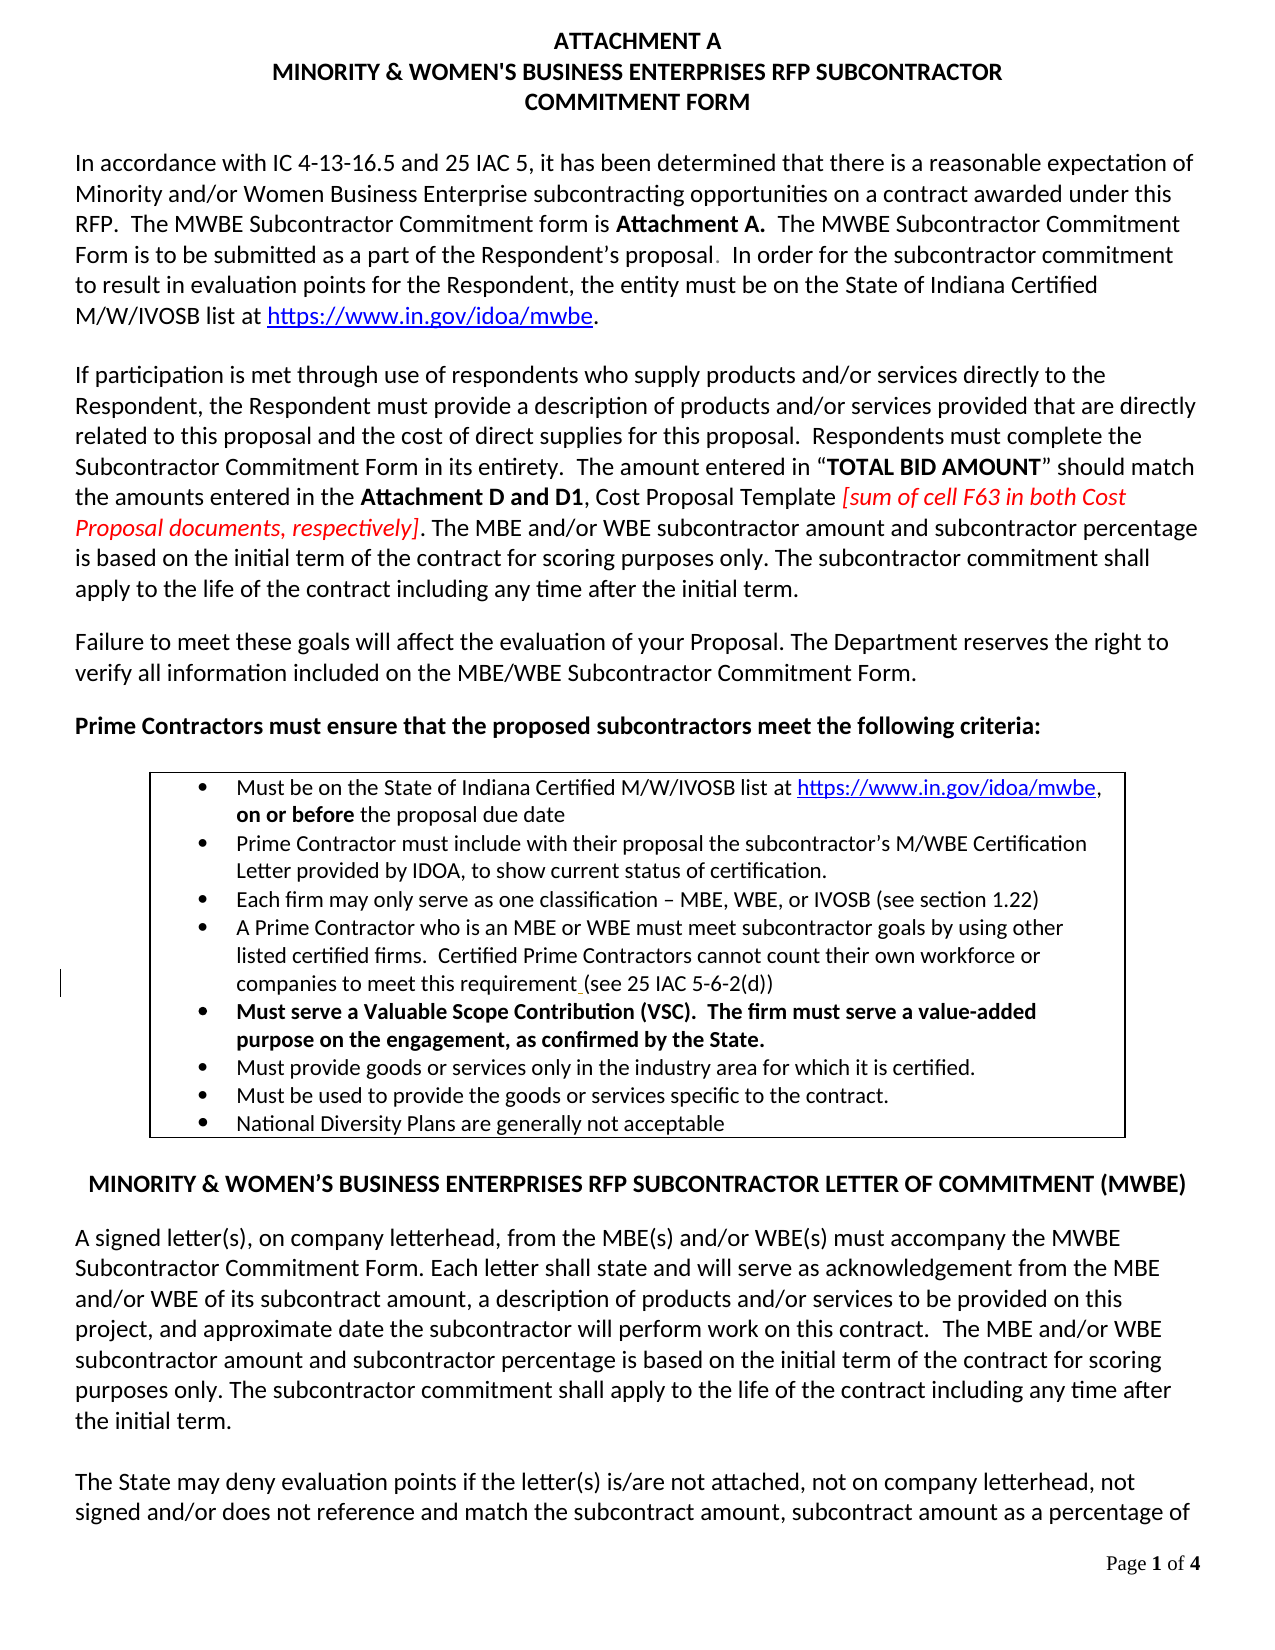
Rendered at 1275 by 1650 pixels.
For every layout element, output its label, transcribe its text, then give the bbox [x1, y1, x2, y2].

text ATTACHMENT A [75, 26, 1200, 56]
text Failure to meet these goals will affect the evaluation of your Proposal. The Department reserves the right to verify all information included on the MBE/WBE Subcontractor Commitment Form. [75, 627, 1200, 688]
text Prime Contractors must ensure that the proposed subcontractors meet the following criteria: [75, 711, 1200, 741]
table_header Must be on the State of Indiana Certified M/W/IVOSB list at https://www.in.gov/idoa/mwbe, on or before the proposal due date Prime Contractor must include with their proposal the subcontractor’s M/WBE Certification Letter provided by IDOA, to show current status of certification. Each firm may only serve as one classification – MBE, WBE, or IVOSB (see section 1.22) A Prime Contractor who is an MBE or WBE must meet subcontractor goals by using other listed certified firms. Certified Prime Contractors cannot count their own workforce or companies to meet this requirement(see 25 IAC 5-6-2(d)) Must serve a Valuable Scope Contribution (VSC). The firm must serve a value-added purpose on the engagement, as confirmed by the State. Must provide goods or services only in the industry area for which it is certified. Must be used to provide the goods or services specific to the contract. National Diversity Plans are generally not acceptable [151, 773, 1124, 1137]
text If participation is met through use of respondents who supply products and/or services directly to the Respondent, the Respondent must provide a description of products and/or services provided that are directly related to this proposal and the cost of direct supplies for this proposal. Respondents must complete the Subcontractor Commitment Form in its entirety. The amount entered in “TOTAL BID AMOUNT” should match the amounts entered in the Attachment D and D1, Cost Proposal Template [sum of cell F63 in both Cost Proposal documents, respectively]. The MBE and/or WBE subcontractor amount and subcontractor percentage is based on the initial term of the contract for scoring purposes only. The subcontractor commitment shall apply to the life of the contract including any time after the initial term. [75, 359, 1200, 604]
text Minority & Women’s Business Enterprises RFP Subcontractor Letter of Commitment (MWBE) [75, 1168, 1200, 1199]
text A signed letter(s), on company letterhead, from the MBE(s) and/or WBE(s) must accompany the MWBE Subcontractor Commitment Form. Each letter shall state and will serve as acknowledgement from the MBE and/or WBE of its subcontract amount, a description of products and/or services to be provided on this project, and approximate date the subcontractor will perform work on this contract. The MBE and/or WBE subcontractor amount and subcontractor percentage is based on the initial term of the contract for scoring purposes only. The subcontractor commitment shall apply to the life of the contract including any time after the initial term. [75, 1222, 1200, 1436]
text COMMITMENT FORM [75, 87, 1200, 117]
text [75, 1466, 1200, 1527]
text MINORITY & WOMEN'S BUSINESS ENTERPRISES RFP SUBCONTRACTOR [75, 56, 1200, 87]
text In accordance with IC 4-13-16.5 and 25 IAC 5, it has been determined that there is a reasonable expectation of Minority and/or Women Business Enterprise subcontracting opportunities on a contract awarded under this RFP. The MWBE Subcontractor Commitment form is Attachment A. The MWBE Subcontractor Commitment Form is to be submitted as a part of the Respondent’s proposal. In order for the subcontractor commitment to result in evaluation points for the Respondent, the entity must be on the State of Indiana Certified M/W/IVOSB list at https://www.in.gov/idoa/mwbe. [75, 148, 1200, 331]
